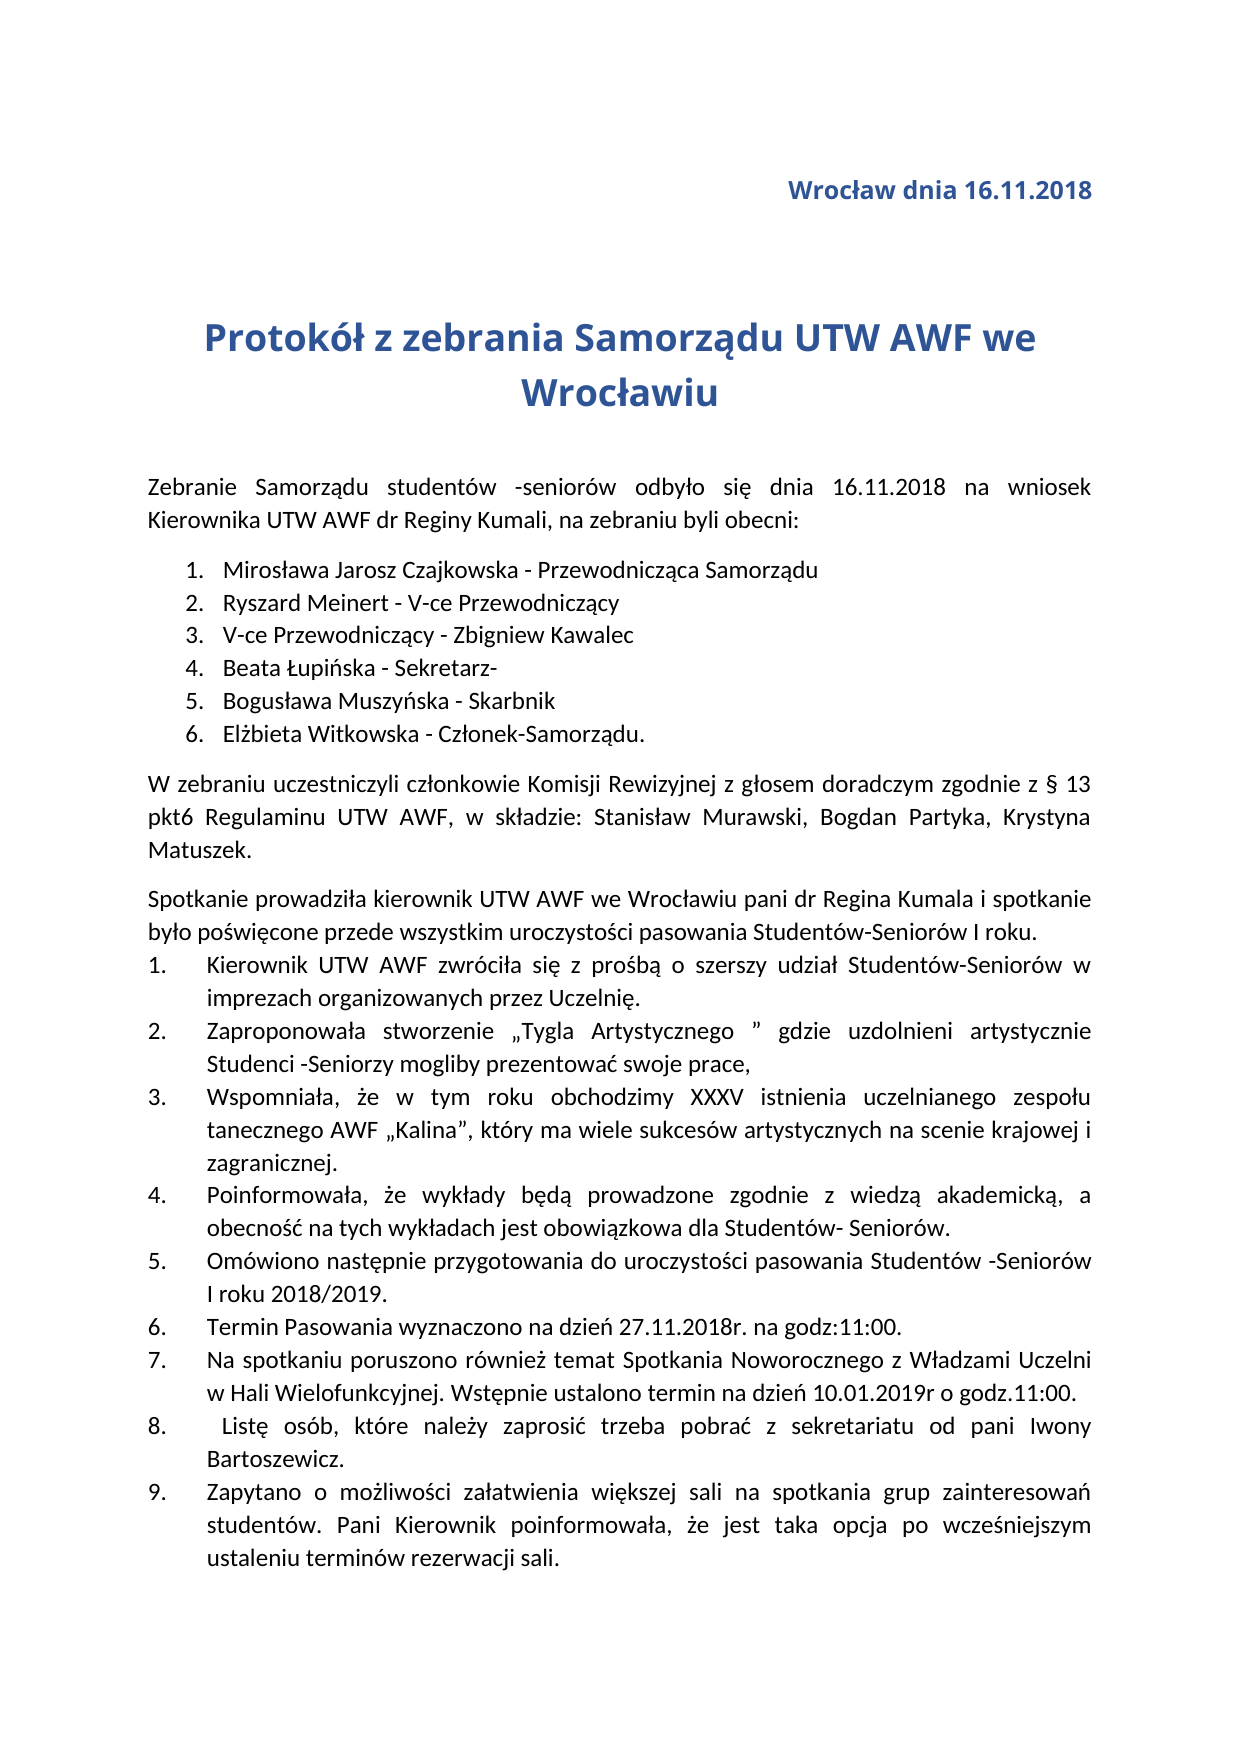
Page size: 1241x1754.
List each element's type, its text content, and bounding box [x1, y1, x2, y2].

list Zaproponowała stworzenie „Tygla Artystycznego ” gdzie uzdolnieni artystycznie Studenci -Seniorzy mogliby prezentować swoje prace, [148, 1015, 1093, 1078]
list Termin Pasowania wyznaczono na dzień 27.11.2018r. na godz:11:00. [148, 1311, 1093, 1342]
list Spotkanie prowadziła kierownik UTW AWF we Wrocławiu pani dr Regina Kumala i spotkanie było poświęcone przede wszystkim uroczystości pasowania Studentów-Seniorów I roku. [148, 883, 1093, 947]
list Listę osób, które należy zaprosić trzeba pobrać z sekretariatu od pani Iwony Bartoszewicz. [148, 1410, 1093, 1473]
subtitle Protokół z zebrania Samorządu UTW AWF we Wrocławiu [148, 311, 1093, 418]
list Mirosława Jarosz Czajkowska - Przewodnicząca Samorządu [185, 554, 1093, 584]
text W zebraniu uczestniczyli członkowie Komisji Rewizyjnej z głosem doradczym zgodnie z § 13 pkt6 Regulaminu UTW AWF, w składzie: Stanisław Murawski, Bogdan Partyka, Krystyna Matuszek. [148, 768, 1093, 864]
list Wspomniała, że w tym roku obchodzimy XXXV istnienia uczelnianego zespołu tanecznego AWF „Kalina”, który ma wiele sukcesów artystycznych na scenie krajowej i zagranicznej. [148, 1081, 1093, 1177]
list Elżbieta Witkowska - Członek-Samorządu. [185, 718, 1093, 749]
list Beata Łupińska - Sekretarz- [185, 652, 1093, 683]
list Kierownik UTW AWF zwróciła się z prośbą o szerszy udział Studentów-Seniorów w imprezach organizowanych przez Uczelnię. [148, 949, 1093, 1013]
list Poinformowała, że wykłady będą prowadzone zgodnie z wiedzą akademicką, a obecność na tych wykładach jest obowiązkowa dla Studentów- Seniorów. [148, 1179, 1093, 1243]
list Zapytano o możliwości załatwienia większej sali na spotkania grup zainteresowań studentów. Pani Kierownik poinformowała, że jest taka opcja po wcześniejszym ustaleniu terminów rezerwacji sali. [148, 1476, 1093, 1572]
list Ryszard Meinert - V-ce Przewodniczący [185, 587, 1093, 617]
list V-ce Przewodniczący - Zbigniew Kawalec [185, 619, 1093, 650]
list Bogusława Muszyńska - Skarbnik [185, 685, 1093, 716]
list Na spotkaniu poruszono również temat Spotkania Noworocznego z Władzami Uczelni w Hali Wielofunkcyjnej. Wstępnie ustalono termin na dzień 10.01.2019r o godz.11:00. [148, 1344, 1093, 1408]
list Omówiono następnie przygotowania do uroczystości pasowania Studentów -Seniorów I roku 2018/2019. [148, 1245, 1093, 1309]
subtitle Wrocław dnia 16.11.2018 [148, 173, 1093, 207]
text Zebranie Samorządu studentów -seniorów odbyło się dnia 16.11.2018 na wniosek Kierownika UTW AWF dr Reginy Kumali, na zebraniu byli obecni: [148, 471, 1093, 535]
